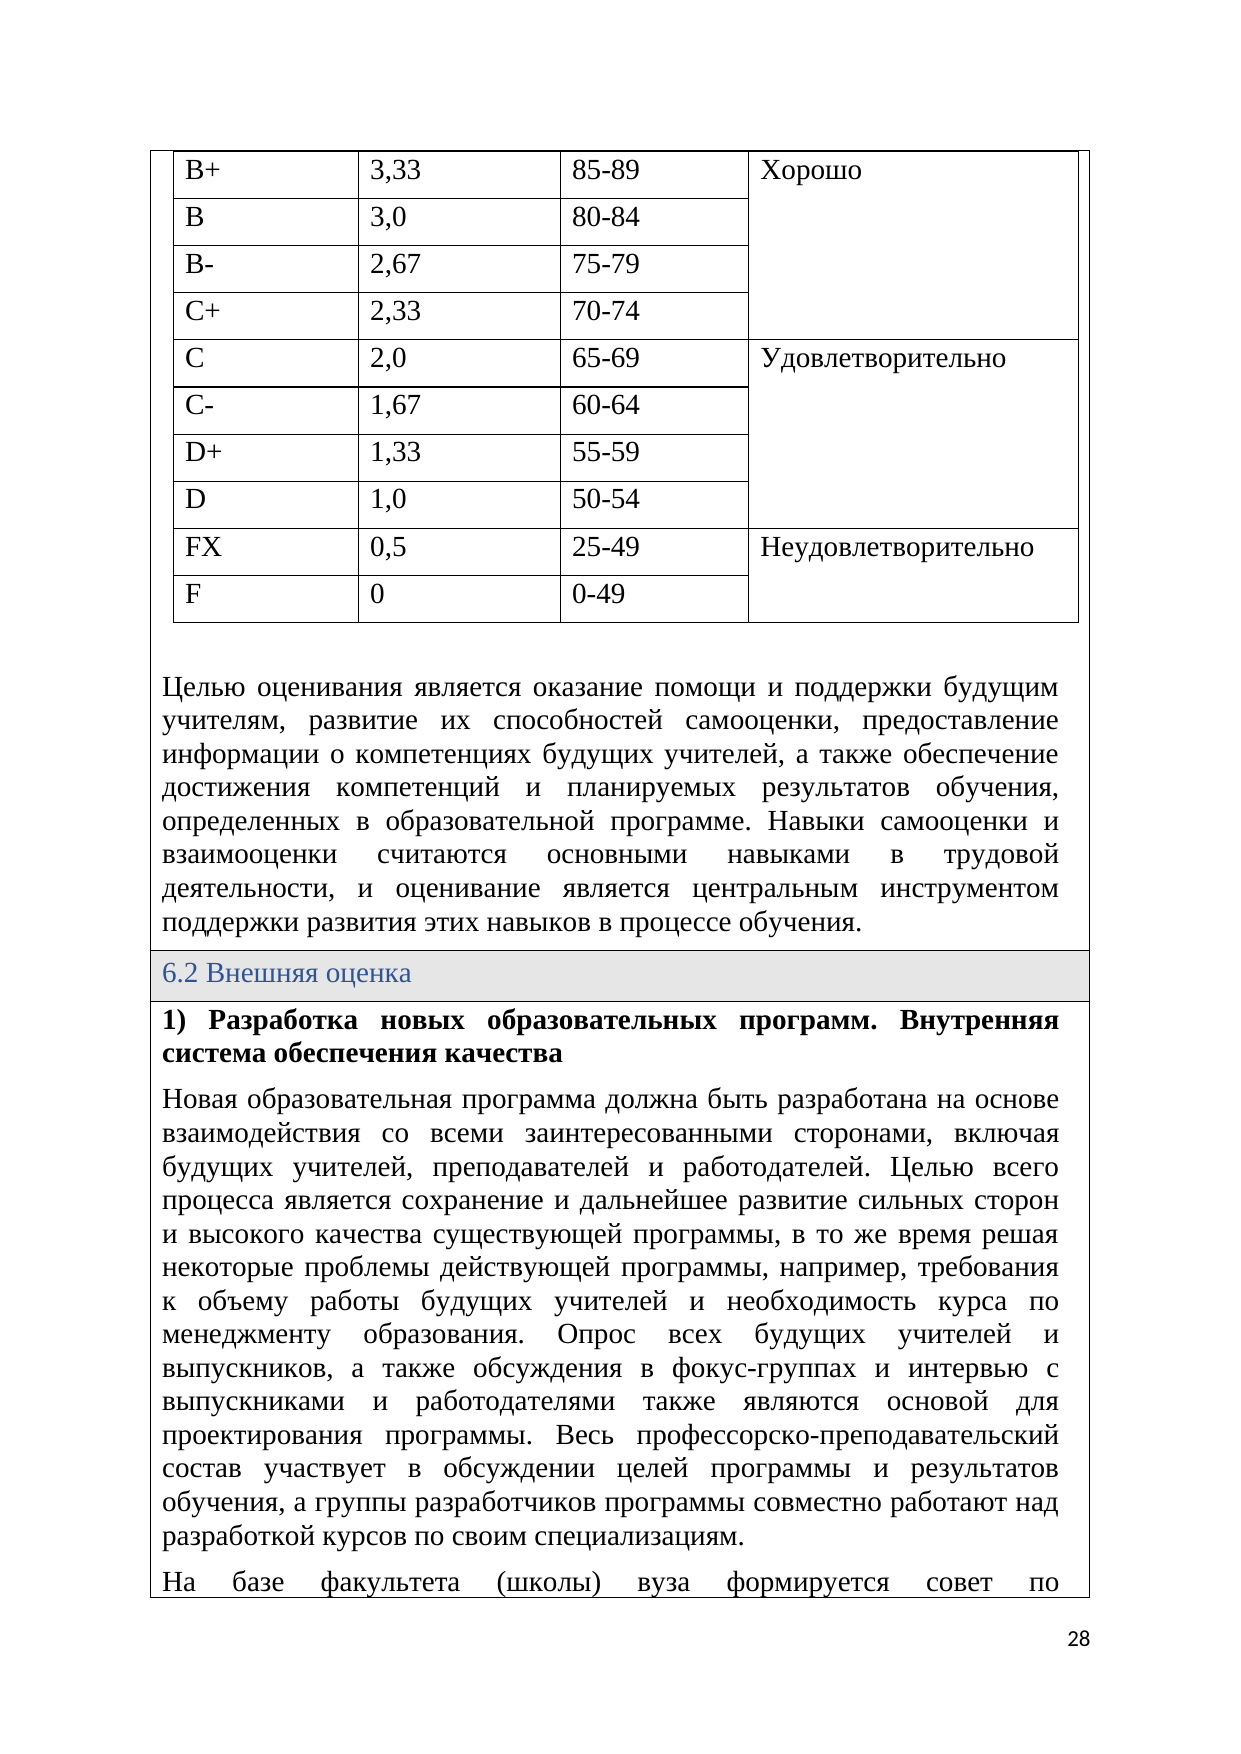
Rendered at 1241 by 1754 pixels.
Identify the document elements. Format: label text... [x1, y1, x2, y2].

table_cell 6.2 Внешняя оценка [151, 951, 1089, 1001]
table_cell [151, 1002, 1089, 1597]
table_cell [151, 151, 1089, 950]
